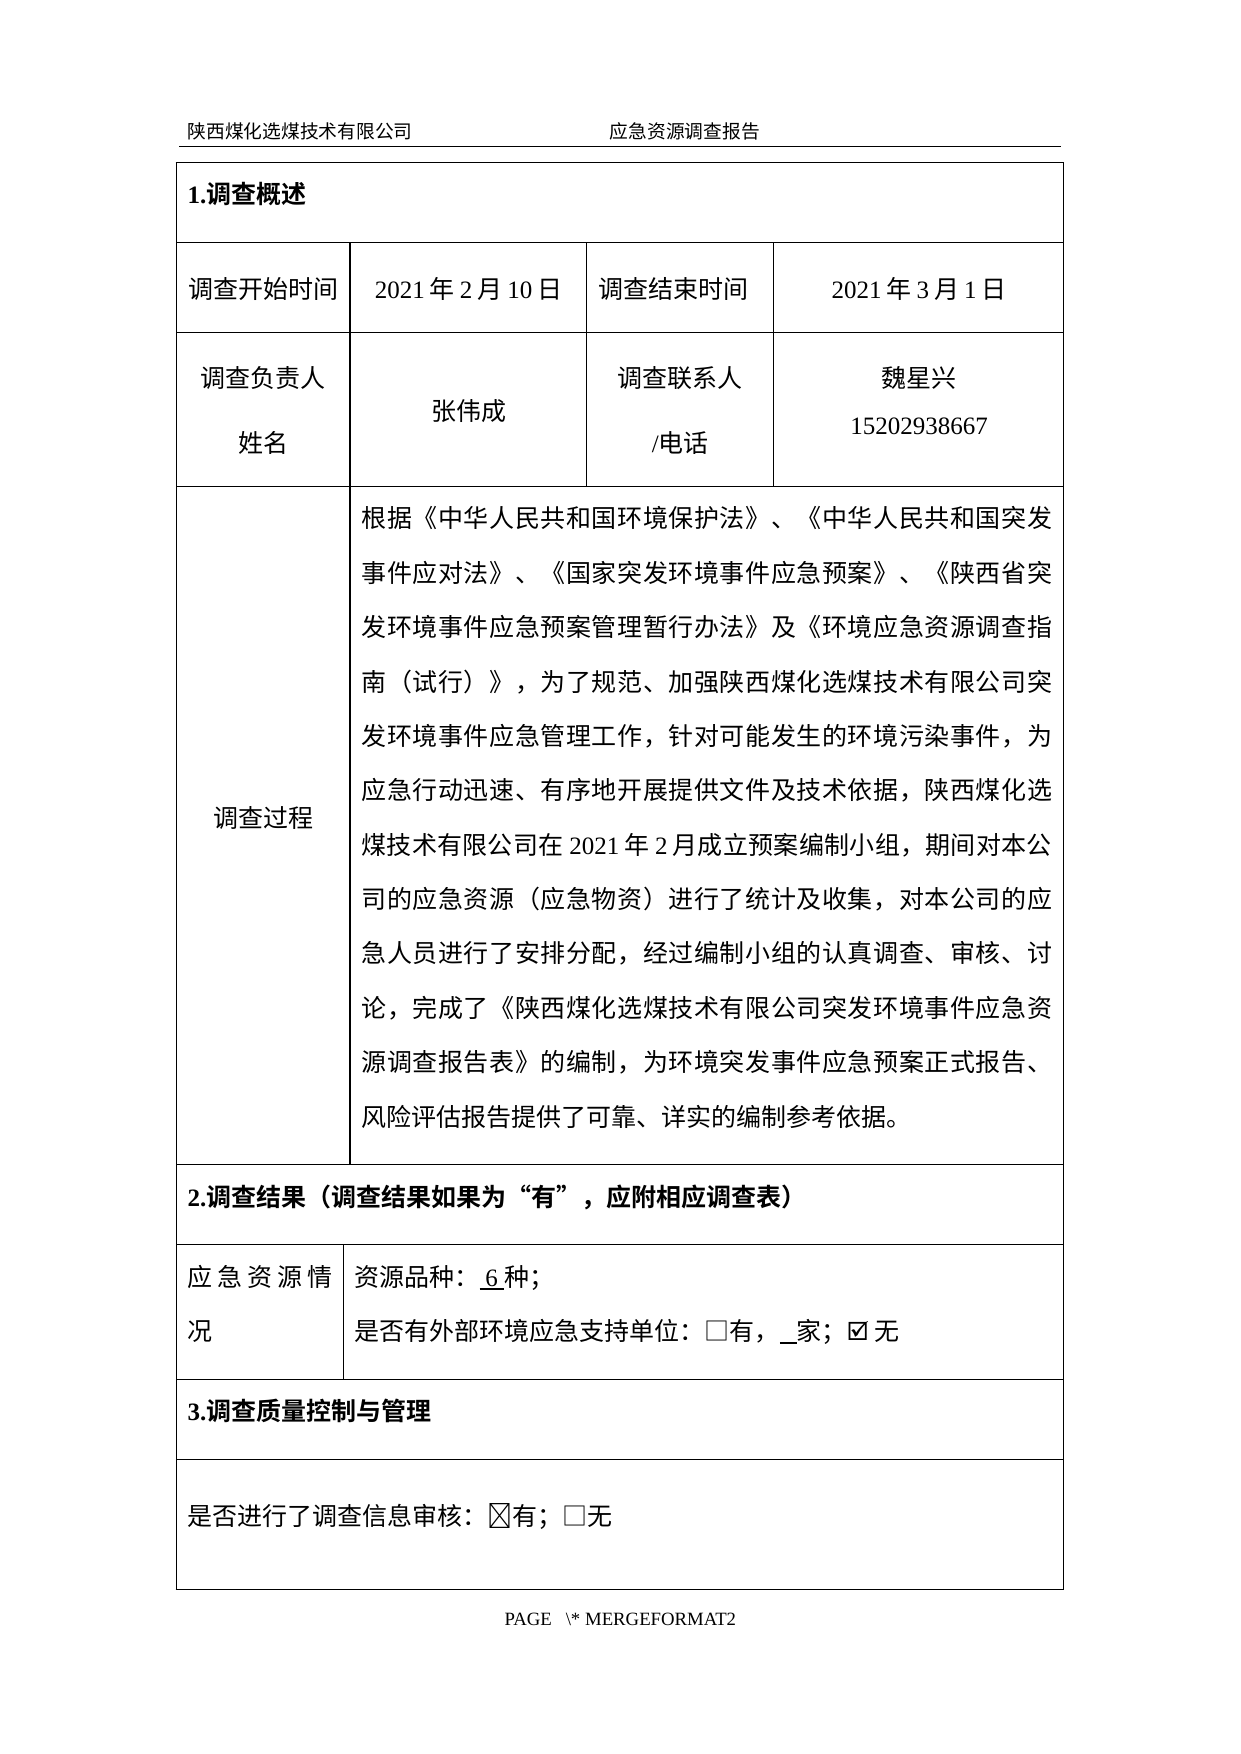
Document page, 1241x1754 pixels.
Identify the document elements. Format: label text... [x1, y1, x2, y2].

table_cell 资源品种： 6 种； 是否有外部环境应急支持单位：□有， 家；无 [344, 1245, 1063, 1379]
table_cell 调查结束时间 [587, 243, 773, 332]
table_cell 2021年2月10日 [351, 243, 586, 332]
table_cell 调查联系人 /电话 [587, 333, 773, 486]
table_cell 3.调查质量控制与管理 [177, 1380, 1063, 1459]
table_cell 调查开始时间 [177, 243, 349, 332]
table_cell 张伟成 [351, 333, 586, 486]
table_cell 根据《中华人民共和国环境保护法》、《中华人民共和国突发事件应对法》、《国家突发环境事件应急预案》、《陕西省突发环境事件应急预案管理暂行办法》及《环境应急资源调查指南（试行）》，为了规范、加强陕西煤化选煤技术有限公司突发环境事件应急管理工作，针对可能发生的环境污染事件，为应急行动迅速、有序地开展提供文件及技术依据，陕西煤化选煤技术有限公司在2021年2月成立预案编制小组，期间对本公司的应急资源（应急物资）进行了统计及收集，对本公司的应急人员进行了安排分配，经过编制小组的认真调查、审核、讨论，完成了《陕西煤化选煤技术有限公司突发环境事件应急资源调查报告表》的编制，为环境突发事件应急预案正式报告、风险评估报告提供了可靠、详实的编制参考依据。 [351, 487, 1063, 1164]
table_cell 2.调查结果（调查结果如果为“有”，应附相应调查表） [177, 1165, 1063, 1244]
table_cell 应急资源情况 [177, 1245, 343, 1379]
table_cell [177, 1460, 1063, 1588]
table_header 1.调查概述 [177, 163, 1063, 242]
table_cell 调查过程 [177, 487, 349, 1164]
table_cell 2021年3月1日 [774, 243, 1063, 332]
table_cell 魏星兴 15202938667 [774, 333, 1063, 486]
table_cell 调查负责人 姓名 [177, 333, 349, 486]
